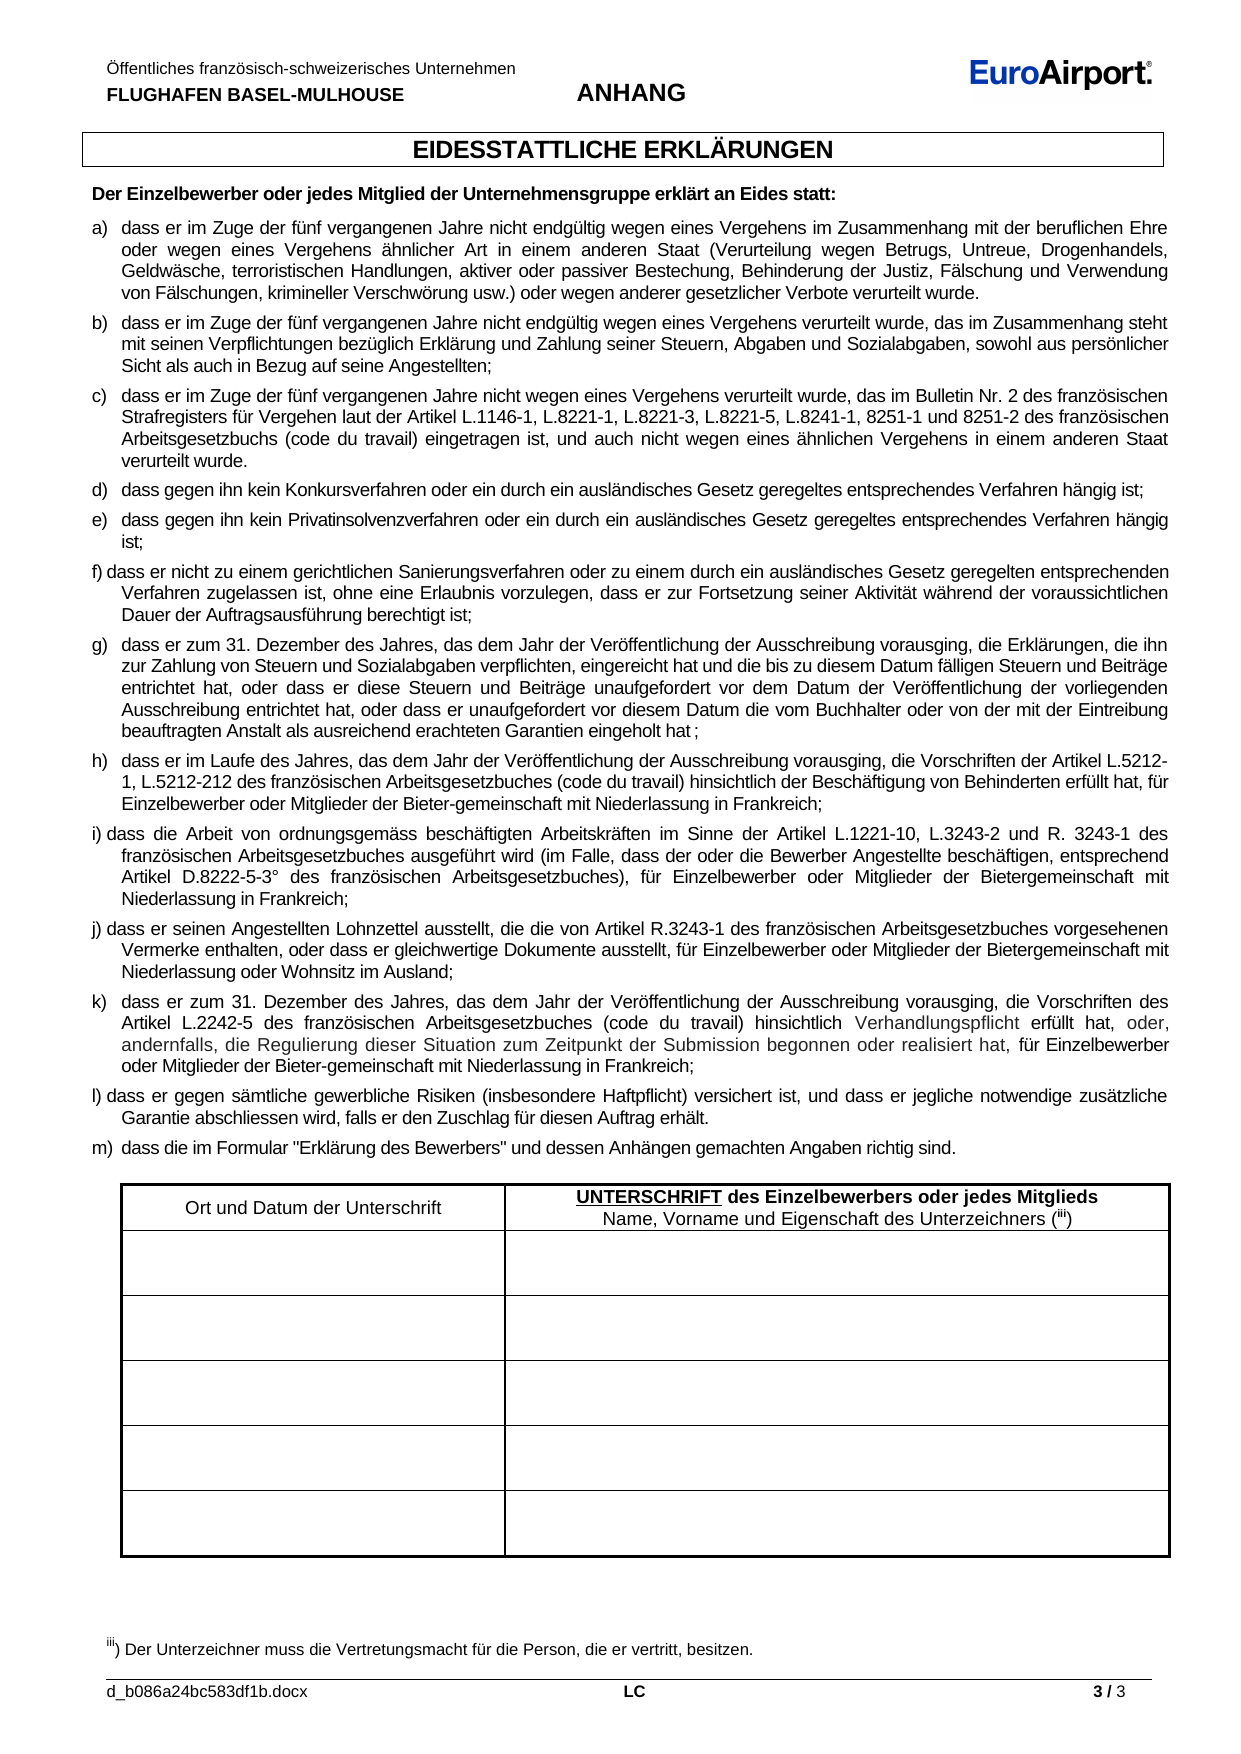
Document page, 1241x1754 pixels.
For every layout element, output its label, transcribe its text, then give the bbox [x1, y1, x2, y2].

list dass er im Zuge der fünf vergangenen Jahre nicht endgültig wegen eines Vergehens verurteilt wurde, das im Zusammenhang steht mit seinen Verpflichtungen bezüglich Erklärung und Zahlung seiner Steuern, Abgaben und Sozialabgaben, sowohl aus persönlicher Sicht als auch in Bezug auf seine Angestellten; [92, 312, 1169, 376]
table_cell [506, 1231, 1168, 1295]
list dass gegen ihn kein Privatinsolvenzverfahren oder ein durch ein ausländisches Gesetz geregeltes entsprechendes Verfahren hängig ist; [92, 509, 1169, 552]
list dass er im Zuge der fünf vergangenen Jahre nicht endgültig wegen eines Vergehens im Zusammenhang mit der beruflichen Ehre oder wegen eines Vergehens ähnlicher Art in einem anderen Staat (Verurteilung wegen Betrugs, Untreue, Drogenhandels, Geldwäsche, terroristischen Handlungen, aktiver oder passiver Bestechung, Behinderung der Justiz, Fälschung und Verwendung von Fälschungen, krimineller Verschwörung usw.) oder wegen anderer gesetzlicher Verbote verurteilt wurde. [92, 217, 1169, 303]
table_header UNTERSCHRIFT des Einzelbewerbers oder jedes Mitglieds Name, Vorname und Eigenschaft des Unterzeichners () [506, 1186, 1168, 1230]
table_cell [506, 1361, 1168, 1425]
table_cell [123, 1361, 504, 1425]
table_cell [506, 1296, 1168, 1360]
list dass er nicht zu einem gerichtlichen Sanierungsverfahren oder zu einem durch ein ausländisches Gesetz geregelten entsprechenden Verfahren zugelassen ist, ohne eine Erlaubnis vorzulegen, dass er zur Fortsetzung seiner Aktivität während der voraussichtlichen Dauer der Auftragsausführung berechtigt ist; [92, 561, 1169, 625]
table_cell [506, 1491, 1168, 1555]
list dass die im Formular "Erklärung des Bewerbers" und dessen Anhängen gemachten Angaben richtig sind. [92, 1136, 1169, 1158]
table_cell [123, 1426, 504, 1490]
table_cell [123, 1296, 504, 1360]
table_cell [123, 1491, 504, 1555]
list dass die Arbeit von ordnungsgemäss beschäftigten Arbeitskräften im Sinne der Artikel L.1221-10, L.3243-2 und R. 3243-1 des französischen Arbeitsgesetzbuches ausgeführt wird (im Falle, dass der oder die Bewerber Angestellte beschäftigen, entsprechend Artikel D.8222-5-3° des französischen Arbeitsgesetzbuches), für Einzelbewerber oder Mitglieder der Bietergemeinschaft mit Niederlassung in Frankreich; [92, 823, 1169, 909]
text EIDESSTATTLICHE ERKLÄRUNGEN [83, 133, 1163, 166]
list dass er zum 31. Dezember des Jahres, das dem Jahr der Veröffentlichung der Ausschreibung vorausging, die Vorschriften des Artikel L.2242-5 des französischen Arbeitsgesetzbuches (code du travail) hinsichtlich Verhandlungspflicht erfüllt hat, oder, andernfalls, die Regulierung dieser Situation zum Zeitpunkt der Submission begonnen oder realisiert hat, für Einzelbewerber oder Mitglieder der Bieter-gemeinschaft mit Niederlassung in Frankreich; [92, 990, 1169, 1077]
list dass er im Laufe des Jahres, das dem Jahr der Veröffentlichung der Ausschreibung vorausging, die Vorschriften der Artikel L.5212-1, L.5212-212 des französischen Arbeitsgesetzbuches (code du travail) hinsichtlich der Beschäftigung von Behinderten erfüllt hat, für Einzelbewerber oder Mitglieder der Bieter-gemeinschaft mit Niederlassung in Frankreich; [92, 750, 1169, 814]
list dass er gegen sämtliche gewerbliche Risiken (insbesondere Haftpflicht) versichert ist, und dass er jegliche notwendige zusätzliche Garantie abschliessen wird, falls er den Zuschlag für diesen Auftrag erhält. [92, 1085, 1169, 1128]
text Der Einzelbewerber oder jedes Mitglied der Unternehmensgruppe erklärt an Eides statt: [92, 183, 1125, 204]
list dass gegen ihn kein Konkursverfahren oder ein durch ein ausländisches Gesetz geregeltes entsprechendes Verfahren hängig ist; [92, 479, 1169, 501]
table_cell [123, 1231, 504, 1295]
table_cell [506, 1426, 1168, 1490]
list dass er seinen Angestellten Lohnzettel ausstellt, die die von Artikel R.3243-1 des französischen Arbeitsgesetzbuches vorgesehenen Vermerke enthalten, oder dass er gleichwertige Dokumente ausstellt, für Einzelbewerber oder Mitglieder der Bietergemeinschaft mit Niederlassung oder Wohnsitz im Ausland; [92, 917, 1169, 982]
table_header Ort und Datum der Unterschrift [123, 1186, 504, 1230]
list dass er zum 31. Dezember des Jahres, das dem Jahr der Veröffentlichung der Ausschreibung vorausging, die Erklärungen, die ihn zur Zahlung von Steuern und Sozialabgaben verpflichten, eingereicht hat und die bis zu diesem Datum fälligen Steuern und Beiträge entrichtet hat, oder dass er diese Steuern und Beiträge unaufgefordert vor dem Datum der Veröffentlichung der vorliegenden Ausschreibung entrichtet hat, oder dass er unaufgefordert vor diesem Datum die vom Buchhalter oder von der mit der Eintreibung beauftragten Anstalt als ausreichend erachteten Garantien eingeholt hat ; [92, 634, 1169, 741]
picture [970, 60, 1152, 103]
list dass er im Zuge der fünf vergangenen Jahre nicht wegen eines Vergehens verurteilt wurde, das im Bulletin Nr. 2 des französischen Strafregisters für Vergehen laut der Artikel L.1146-1, L.8221-1, L.8221-3, L.8221-5, L.8241-1, 8251-1 und 8251-2 des französischen Arbeitsgesetzbuchs (code du travail) eingetragen ist, und auch nicht wegen eines ähnlichen Vergehens in einem anderen Staat verurteilt wurde. [92, 385, 1169, 471]
